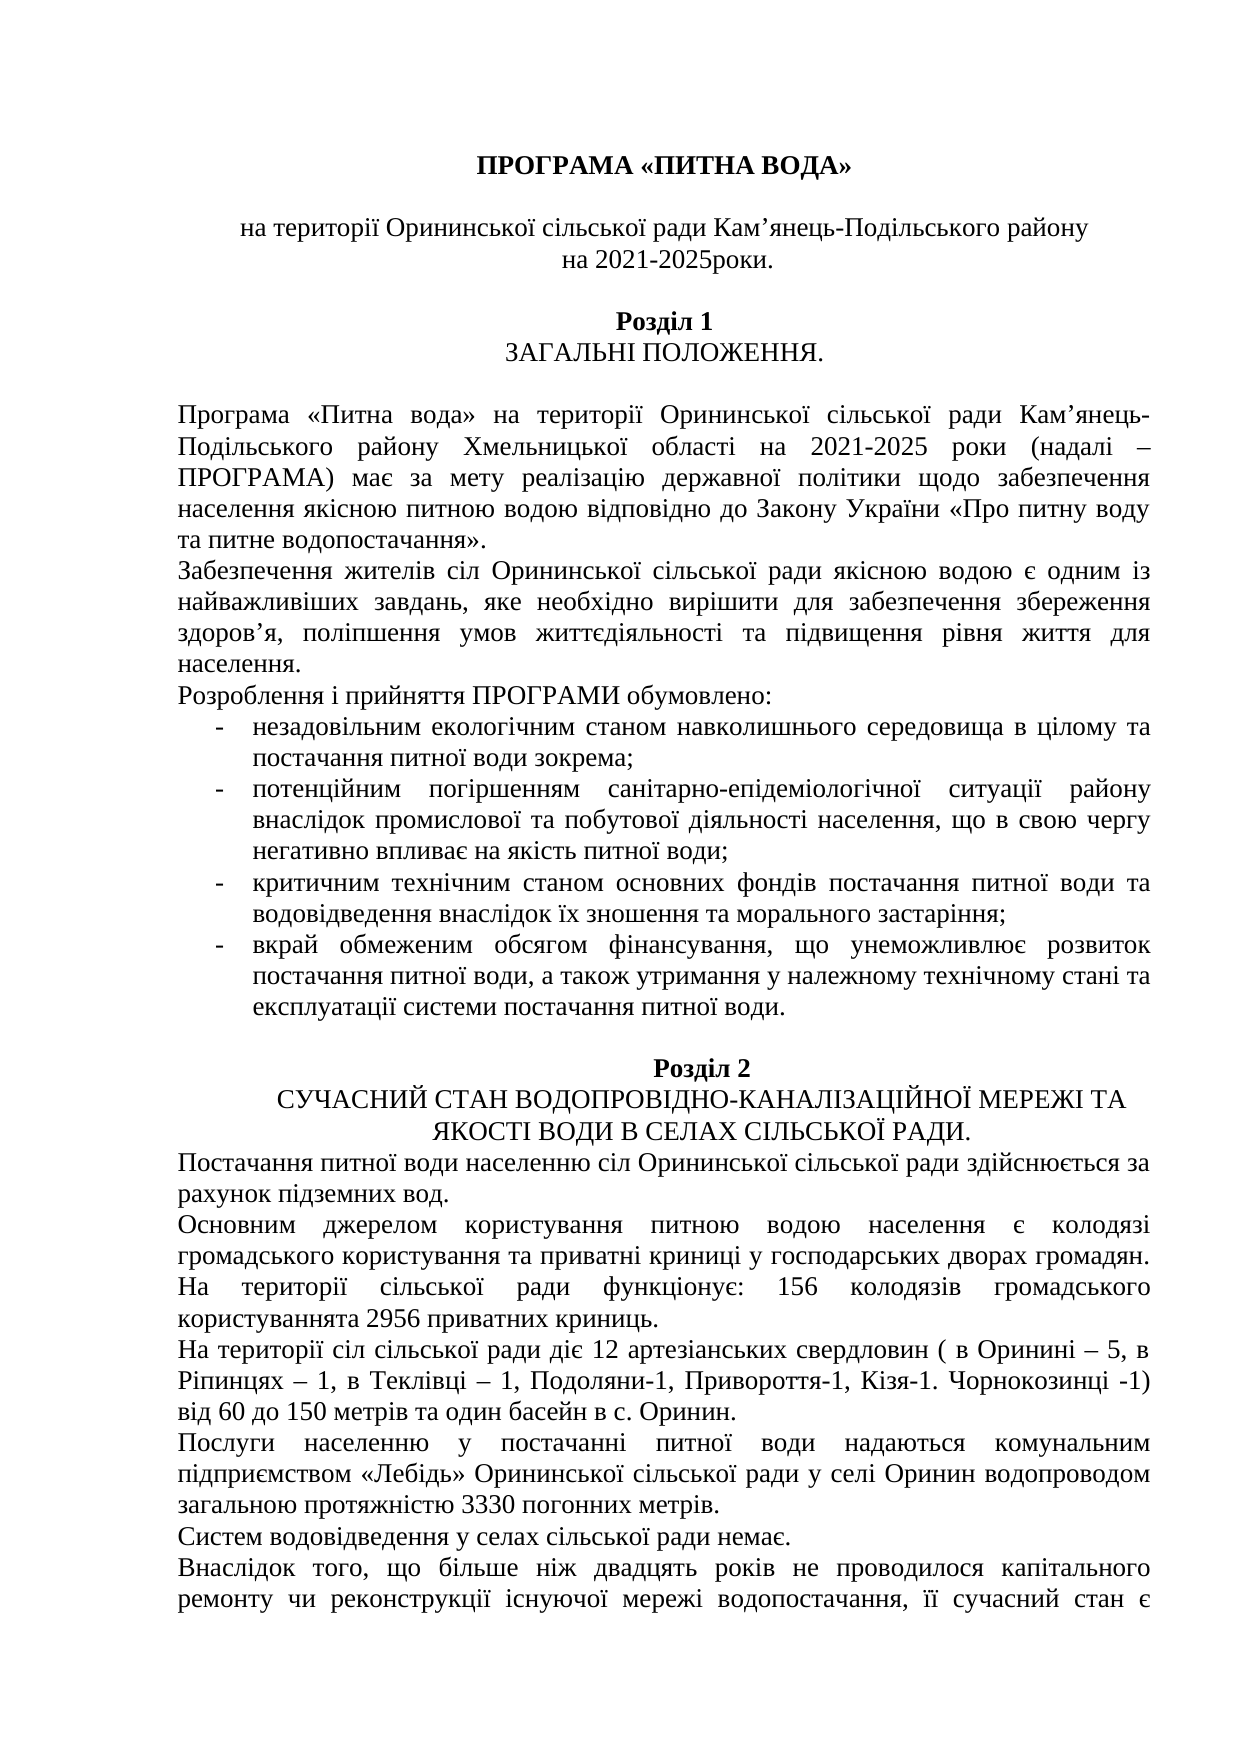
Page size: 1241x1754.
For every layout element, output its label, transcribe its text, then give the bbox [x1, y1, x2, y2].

text На території сіл сільської ради діє 12 артезіанських свердловин ( в Оринині – 5, в Ріпинцях – 1, в Теклівці – 1, Подоляни-1, Привороття-1, Кізя-1. Чорнокозинці -1) від 60 до 150 метрів та один басейн в с. Оринин. [177, 1333, 1152, 1426]
text Забезпечення жителів сіл Орининської сільської ради якісною водою є одним із найважливіших завдань, яке необхідно вирішити для забезпечення збереження здоров’я, поліпшення умов життєдіяльності та підвищення рівня життя для населення. [177, 554, 1152, 679]
list незадовільним екологічним станом навколишнього середовища в цілому та постачання питної води зокрема; [215, 710, 1152, 772]
text ПРОГРАМА «ПИТНА ВОДА» [177, 149, 1152, 180]
list СУЧАСНИЙ СТАН ВОДОПРОВІДНО-КАНАЛІЗАЦІЙНОЇ МЕРЕЖІ ТА ЯКОСТІ ВОДИ В СЕЛАХ СІЛЬСЬКОЇ РАДИ. [252, 1084, 1152, 1146]
text на території Орининської сільської ради Кам’янець-Подільського району [177, 212, 1152, 243]
text на 2021-2025роки. [177, 243, 1152, 274]
text ЗАГАЛЬНІ ПОЛОЖЕННЯ. [177, 336, 1152, 367]
list потенційним погіршенням санітарно-епідеміологічної ситуації району внаслідок промислової та побутової діяльності населення, що в свою чергу негативно впливає на якість питної води; [215, 772, 1152, 866]
list Розділ 2 [252, 1052, 1152, 1084]
list Основним джерелом користування питною водою населення є колодязі громадського користування та приватні криниці у господарських дворах громадян. На території сільської ради функціонує: 156 колодязів громадського користуваннята 2956 приватних криниць. [177, 1208, 1152, 1333]
text Послуги населенню у постачанні питної води надаються комунальним підприємством «Лебідь» Орининської сільської ради у селі Оринин водопроводом загальною протяжністю 3330 погонних метрів. [177, 1426, 1152, 1520]
text Програма «Питна вода» на території Орининської сільської ради Кам’янець-Подільського району Хмельницької області на 2021-2025 роки (надалі – ПРОГРАМА) має за мету реалізацію державної політики щодо забезпечення населення якісною питною водою відповідно до Закону України «Про питну воду та питне водопостачання». [177, 398, 1152, 554]
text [177, 1551, 1152, 1613]
text Систем водовідведення у селах сільської ради немає. [177, 1520, 1152, 1551]
list Постачання питної води населенню сіл Орининської сільської ради здійснюється за рахунок підземних вод. [177, 1146, 1152, 1208]
list критичним технічним станом основних фондів постачання питної води та водовідведення внаслідок їх зношення та морального застаріння; [215, 866, 1152, 928]
text Розроблення і прийняття ПРОГРАМИ обумовлено: [177, 679, 1152, 710]
text Розділ 1 [177, 305, 1152, 336]
list вкрай обмеженим обсягом фінансування, що унеможливлює розвиток постачання питної води, а також утримання у належному технічному стані та експлуатації системи постачання питної води. [215, 928, 1152, 1021]
